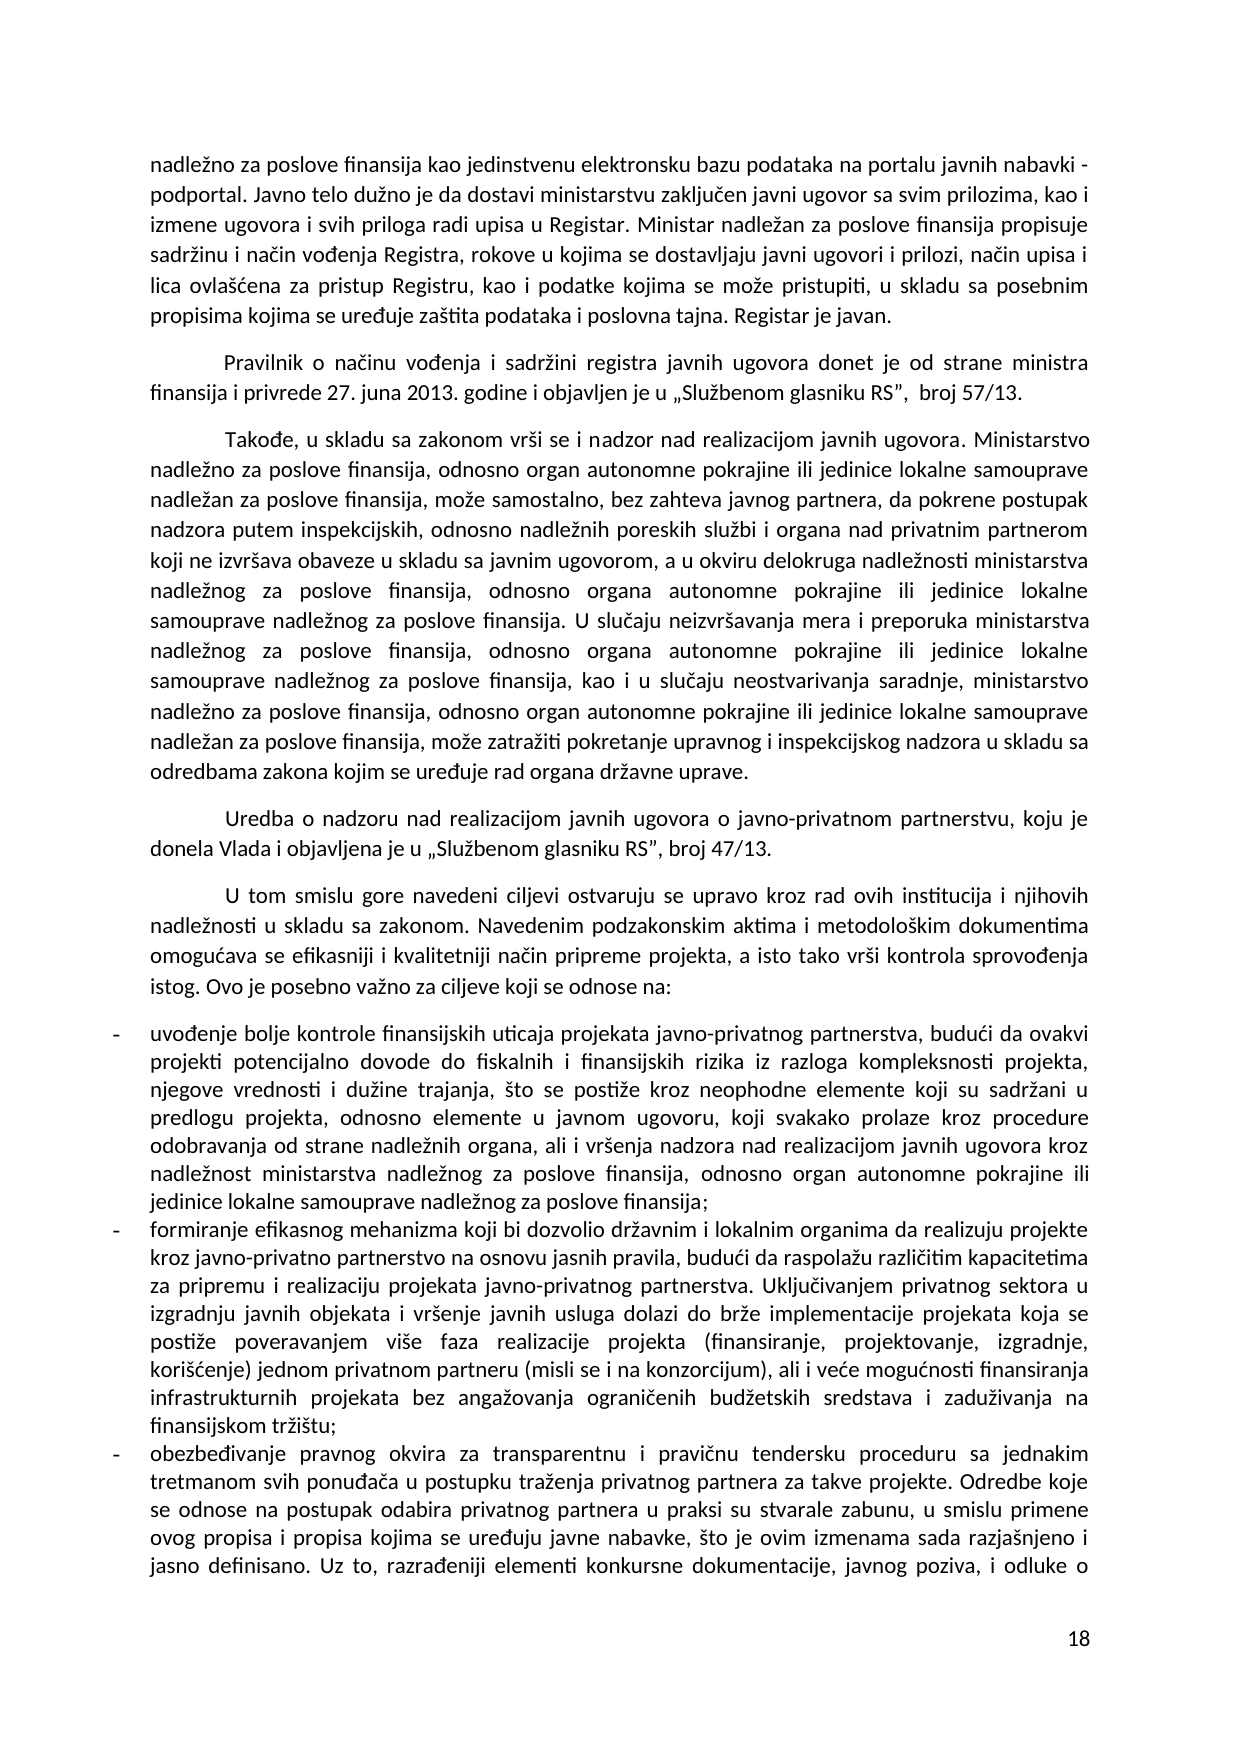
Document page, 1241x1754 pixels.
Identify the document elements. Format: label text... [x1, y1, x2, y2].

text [150, 150, 1090, 329]
text Uredba o nadzoru nad realizacijom javnih ugovora o javno-privatnom partnerstvu, koju je donela Vlada i objavljena je u „Službenom glasniku RS”, broj 47/13. [150, 804, 1090, 862]
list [112, 1439, 1090, 1579]
list formiranje efikasnog mehanizma koji bi dozvolio državnim i lokalnim organima da realizuju projekte kroz javno-privatno partnerstvo na osnovu jasnih pravila, budući da raspolažu različitim kapacitetima za pripremu i realizaciju projekata javno-privatnog partnerstva. Uključivanjem privatnog sektora u izgradnju javnih objekata i vršenje javnih usluga dolazi do brže implementacije projekata koja se postiže poveravanjem više faza realizacije projekta (finansiranje, projektovanje, izgradnje, korišćenje) jednom privatnom partneru (misli se i na konzorcijum), ali i veće mogućnosti finansiranja infrastrukturnih projekata bez angažovanja ograničenih budžetskih sredstava i zaduživanja na finansijskom tržištu; [112, 1215, 1090, 1439]
text U tom smislu gore navedeni ciljevi ostvaruju se upravo kroz rad ovih institucija i njihovih nadležnosti u skladu sa zakonom. Navedenim podzakonskim aktima i metodološkim dokumentima omogućava se efikasniji i kvalitetniji način pripreme projekta, a isto tako vrši kontrola sprovođenja istog. Ovo je posebno važno za ciljeve koji se odnose na: [150, 881, 1090, 1000]
list uvođenje bolje kontrole finansijskih uticaja projekata javno-privatnog partnerstva, budući da ovakvi projekti potencijalno dovode do fiskalnih i finansijskih rizika iz razloga kompleksnosti projekta, njegove vrednosti i dužine trajanja, što se postiže kroz neophodne elemente koji su sadržani u predlogu projekta, odnosno elemente u javnom ugovoru, koji svakako prolaze kroz procedure odobravanja od strane nadležnih organa, ali i vršenja nadzora nad realizacijom javnih ugovora kroz nadležnost ministarstva nadležnog za poslove finansija, odnosno organ autonomne pokrajine ili jedinice lokalne samouprave nadležnog za poslove finansija; [112, 1019, 1090, 1215]
text Takođe, u skladu sa zakonom vrši se i nadzor nad realizacijom javnih ugovora. Ministarstvo nadležno za poslove finansija, odnosno organ autonomne pokrajine ili jedinice lokalne samouprave nadležan za poslove finansija, može samostalno, bez zahteva javnog partnera, da pokrene postupak nadzora putem inspekcijskih, odnosno nadležnih poreskih službi i organa nad privatnim partnerom koji ne izvršava obaveze u skladu sa javnim ugovorom, a u okviru delokruga nadležnosti ministarstva nadležnog za poslove finansija, odnosno organa autonomne pokrajine ili jedinice lokalne samouprave nadležnog za poslove finansija. U slučaju neizvršavanja mera i preporuka ministarstva nadležnog za poslove finansija, odnosno organa autonomne pokrajine ili jedinice lokalne samouprave nadležnog za poslove finansija, kao i u slučaju neostvarivanja saradnje, ministarstvo nadležno za poslove finansija, odnosno organ autonomne pokrajine ili jedinice lokalne samouprave nadležan za poslove finansija, može zatražiti pokretanje upravnog i inspekcijskog nadzora u skladu sa odredbama zakona kojim se uređuje rad organa državne uprave. [150, 425, 1090, 785]
text Pravilnik o načinu vođenja i sadržini registra javnih ugovora donet je od strane ministra finansija i privrede 27. juna 2013. godine i objavljen je u „Službenom glasniku RS”, broj 57/13. [150, 348, 1090, 406]
